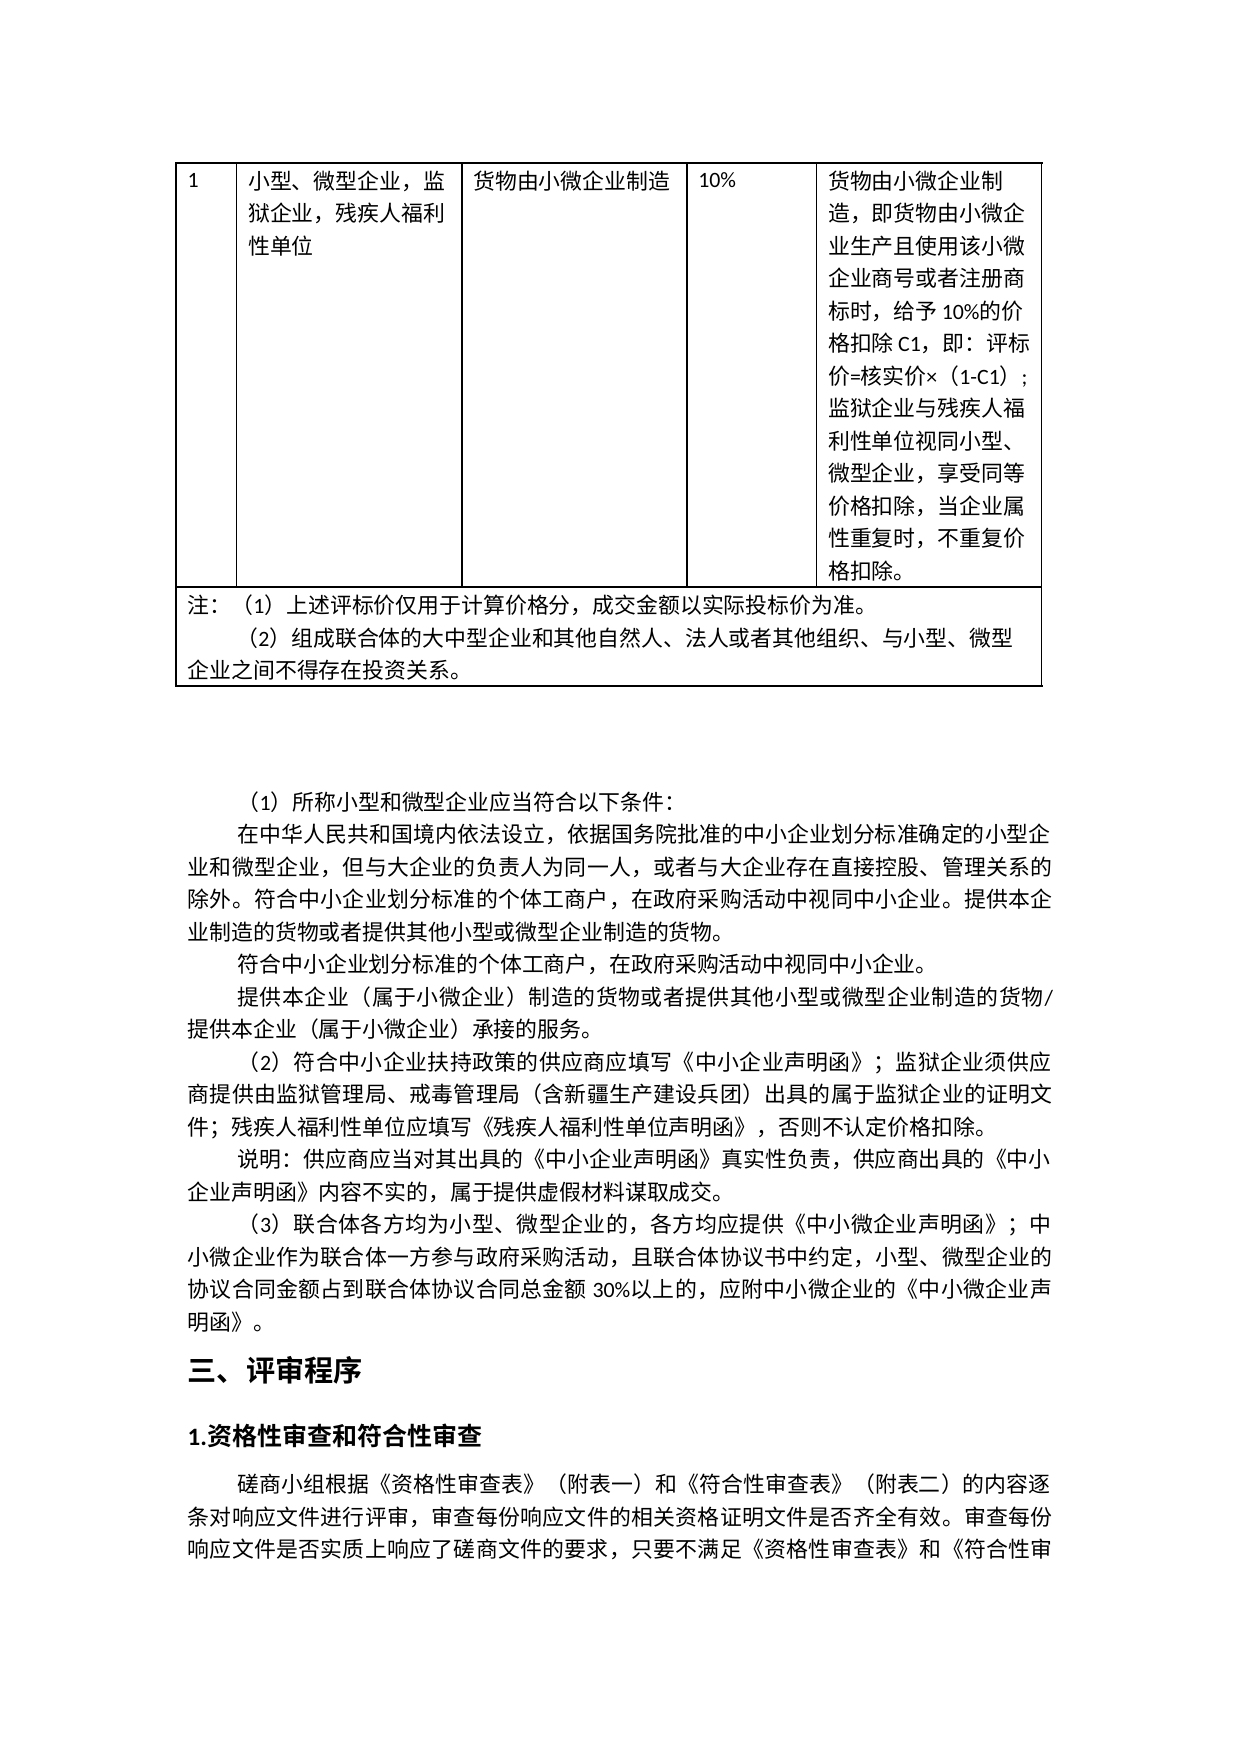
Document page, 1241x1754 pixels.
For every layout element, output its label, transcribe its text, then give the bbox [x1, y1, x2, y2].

text 1.资格性审查和符合性审查 [187, 1402, 1053, 1467]
text （3）联合体各方均为小型、微型企业的，各方均应提供《中小微企业声明函》；中小微企业作为联合体一方参与政府采购活动，且联合体协议书中约定，小型、微型企业的协议合同金额占到联合体协议合同总金额30%以上的，应附中小微企业的《中小微企业声明函》。 [187, 1207, 1053, 1337]
text 符合中小企业划分标准的个体工商户，在政府采购活动中视同中小企业。 [187, 947, 1053, 979]
table_cell 1 [177, 164, 236, 586]
text 三、评审程序 [187, 1337, 1053, 1402]
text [187, 1467, 1053, 1564]
table_cell 货物由小微企业制造，即货物由小微企业生产且使用该小微企业商号或者注册商标时，给予10%的价格扣除C1，即：评标价=核实价×（1-C1）;监狱企业与残疾人福利性单位视同小型、微型企业，享受同等价格扣除，当企业属性重复时，不重复价格扣除。 [817, 164, 1041, 586]
table_cell 小型、微型企业，监狱企业，残疾人福利性单位 [237, 164, 461, 586]
table_cell 注：（1）上述评标价仅用于计算价格分，成交金额以实际投标价为准。 （2）组成联合体的大中型企业和其他自然人、法人或者其他组织、与小型、微型企业之间不得存在投资关系。 [177, 588, 1041, 685]
text （2）符合中小企业扶持政策的供应商应填写《中小企业声明函》；监狱企业须供应商提供由监狱管理局、戒毒管理局（含新疆生产建设兵团）出具的属于监狱企业的证明文件；残疾人福利性单位应填写《残疾人福利性单位声明函》，否则不认定价格扣除。 [187, 1044, 1053, 1142]
text 提供本企业（属于小微企业）制造的货物或者提供其他小型或微型企业制造的货物/提供本企业（属于小微企业）承接的服务。 [187, 979, 1053, 1044]
text 在中华人民共和国境内依法设立，依据国务院批准的中小企业划分标准确定的小型企业和微型企业，但与大企业的负责人为同一人，或者与大企业存在直接控股、管理关系的除外。符合中小企业划分标准的个体工商户，在政府采购活动中视同中小企业。提供本企业制造的货物或者提供其他小型或微型企业制造的货物。 [187, 817, 1053, 947]
table_cell 10% [688, 164, 816, 586]
text （1）所称小型和微型企业应当符合以下条件： [187, 784, 1053, 817]
text 说明：供应商应当对其出具的《中小企业声明函》真实性负责，供应商出具的《中小企业声明函》内容不实的，属于提供虚假材料谋取成交。 [187, 1142, 1053, 1207]
table_cell 货物由小微企业制造 [463, 164, 686, 586]
